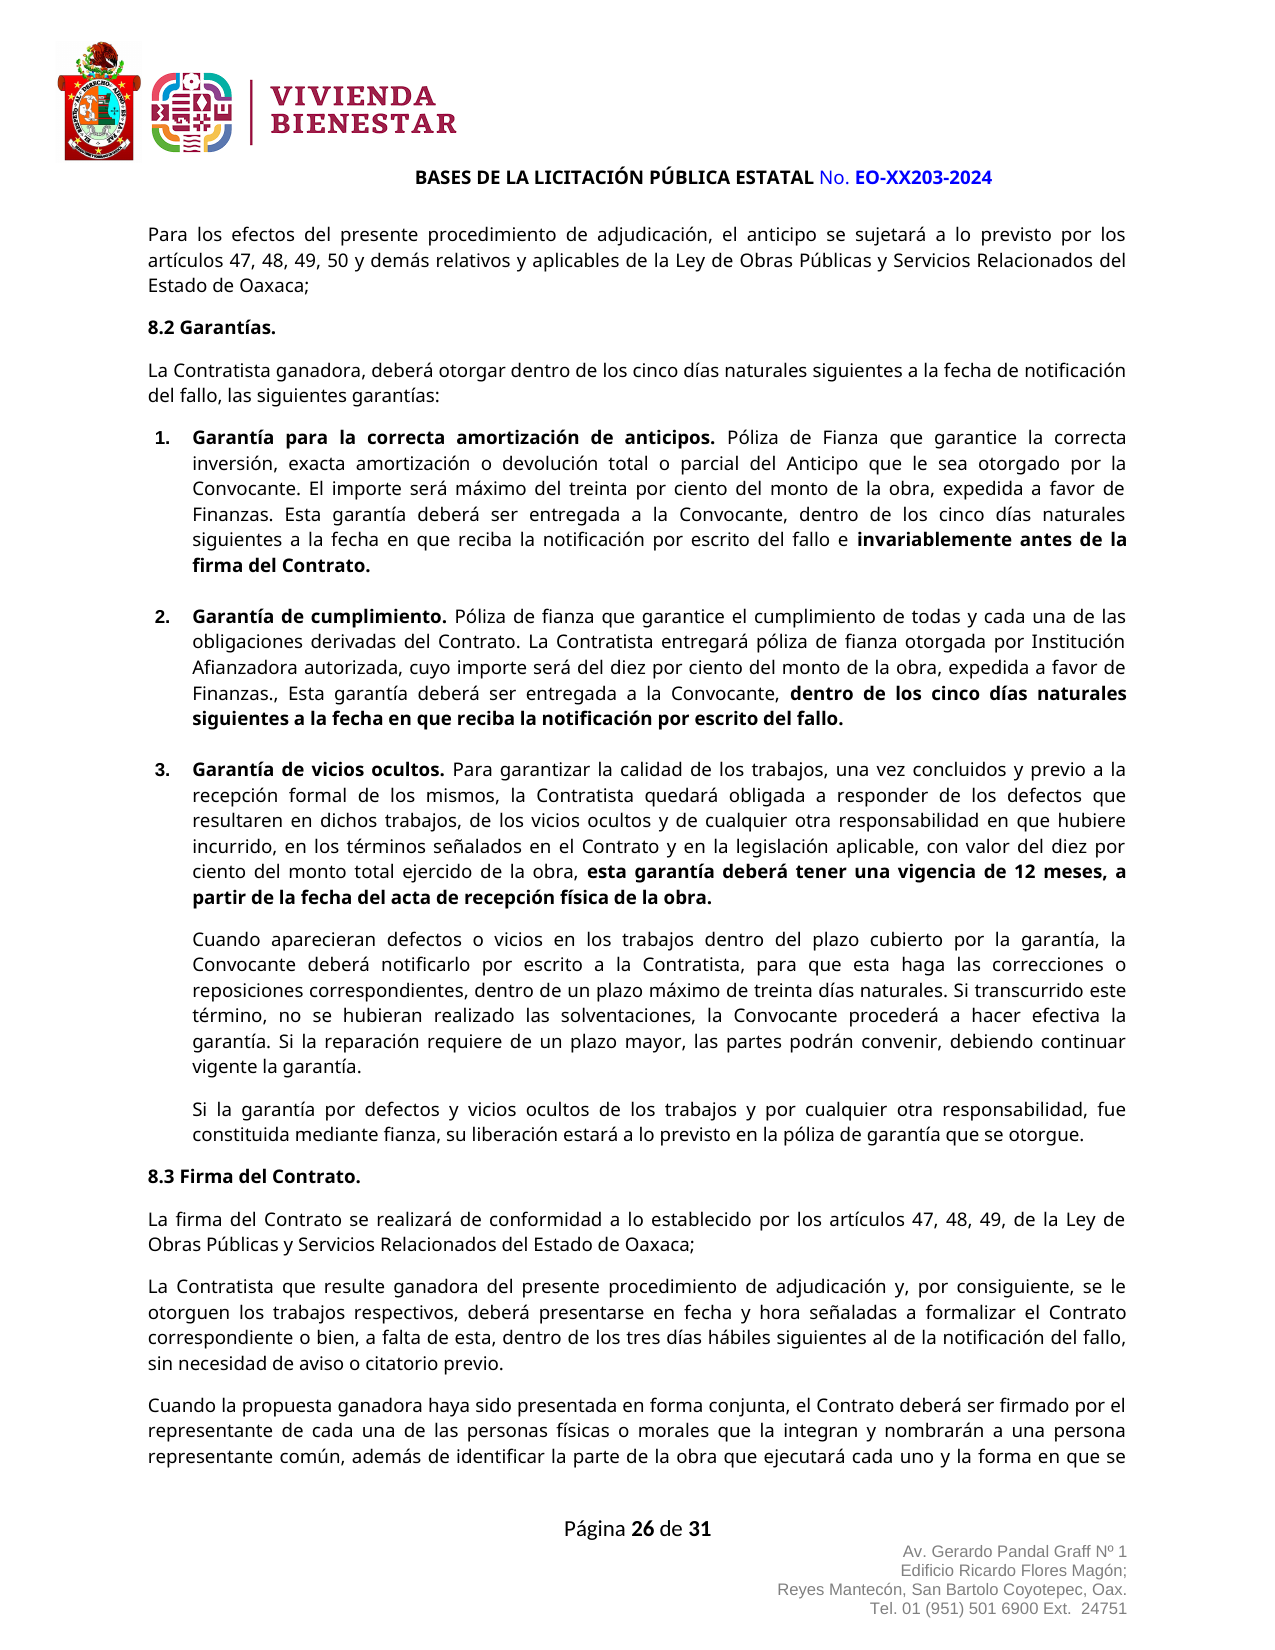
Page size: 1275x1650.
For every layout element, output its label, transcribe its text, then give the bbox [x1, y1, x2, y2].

text Si la garantía por defectos y vicios ocultos de los trabajos y por cualquier otra responsabilidad, fue constituida mediante fianza, su liberación estará a lo previsto en la póliza de garantía que se otorgue. [192, 1096, 1127, 1147]
text 8.3 Firma del Contrato. [148, 1164, 1127, 1189]
text Para los efectos del presente procedimiento de adjudicación, el anticipo se sujetará a lo previsto por los artículos 47, 48, 49, 50 y demás relativos y aplicables de la Ley de Obras Públicas y Servicios Relacionados del Estado de Oaxaca; [148, 221, 1127, 298]
list Garantía para la correcta amortización de anticipos. Póliza de Fianza que garantice la correcta inversión, exacta amortización o devolución total o parcial del Anticipo que le sea otorgado por la Convocante. El importe será máximo del treinta por ciento del monto de la obra, expedida a favor de Finanzas. Esta garantía deberá ser entregada a la Convocante, dentro de los cinco días naturales siguientes a la fecha en que reciba la notificación por escrito del fallo e invariablemente antes de la firma del Contrato. [154, 424, 1127, 578]
list Garantía de cumplimiento. Póliza de fianza que garantice el cumplimiento de todas y cada una de las obligaciones derivadas del Contrato. La Contratista entregará póliza de fianza otorgada por Institución Afianzadora autorizada, cuyo importe será del diez por ciento del monto de la obra, expedida a favor de Finanzas., Esta garantía deberá ser entregada a la Convocante, dentro de los cinco días naturales siguientes a la fecha en que reciba la notificación por escrito del fallo. [154, 603, 1127, 731]
text La firma del Contrato se realizará de conformidad a lo establecido por los artículos 47, 48, 49, de la Ley de Obras Públicas y Servicios Relacionados del Estado de Oaxaca; [148, 1206, 1127, 1257]
text La Contratista ganadora, deberá otorgar dentro de los cinco días naturales siguientes a la fecha de notificación del fallo, las siguientes garantías: [148, 357, 1127, 408]
text La Contratista que resulte ganadora del presente procedimiento de adjudicación y, por consiguiente, se le otorguen los trabajos respectivos, deberá presentarse en fecha y hora señaladas a formalizar el Contrato correspondiente o bien, a falta de esta, dentro de los tres días hábiles siguientes al de la notificación del fallo, sin necesidad de aviso o citatorio previo. [148, 1273, 1127, 1376]
text 8.2 Garantías. [148, 315, 1127, 340]
picture [55, 41, 143, 163]
picture [147, 64, 473, 161]
list Garantía de vicios ocultos. Para garantizar la calidad de los trabajos, una vez concluidos y previo a la recepción formal de los mismos, la Contratista quedará obligada a responder de los defectos que resultaren en dichos trabajos, de los vicios ocultos y de cualquier otra responsabilidad en que hubiere incurrido, en los términos señalados en el Contrato y en la legislación aplicable, con valor del diez por ciento del monto total ejercido de la obra, esta garantía deberá tener una vigencia de 12 meses, a partir de la fecha del acta de recepción física de la obra. [154, 756, 1127, 909]
text Cuando aparecieran defectos o vicios en los trabajos dentro del plazo cubierto por la garantía, la Convocante deberá notificarlo por escrito a la Contratista, para que esta haga las correcciones o reposiciones correspondientes, dentro de un plazo máximo de treinta días naturales. Si transcurrido este término, no se hubieran realizado las solventaciones, la Convocante procederá a hacer efectiva la garantía. Si la reparación requiere de un plazo mayor, las partes podrán convenir, debiendo continuar vigente la garantía. [192, 926, 1127, 1079]
